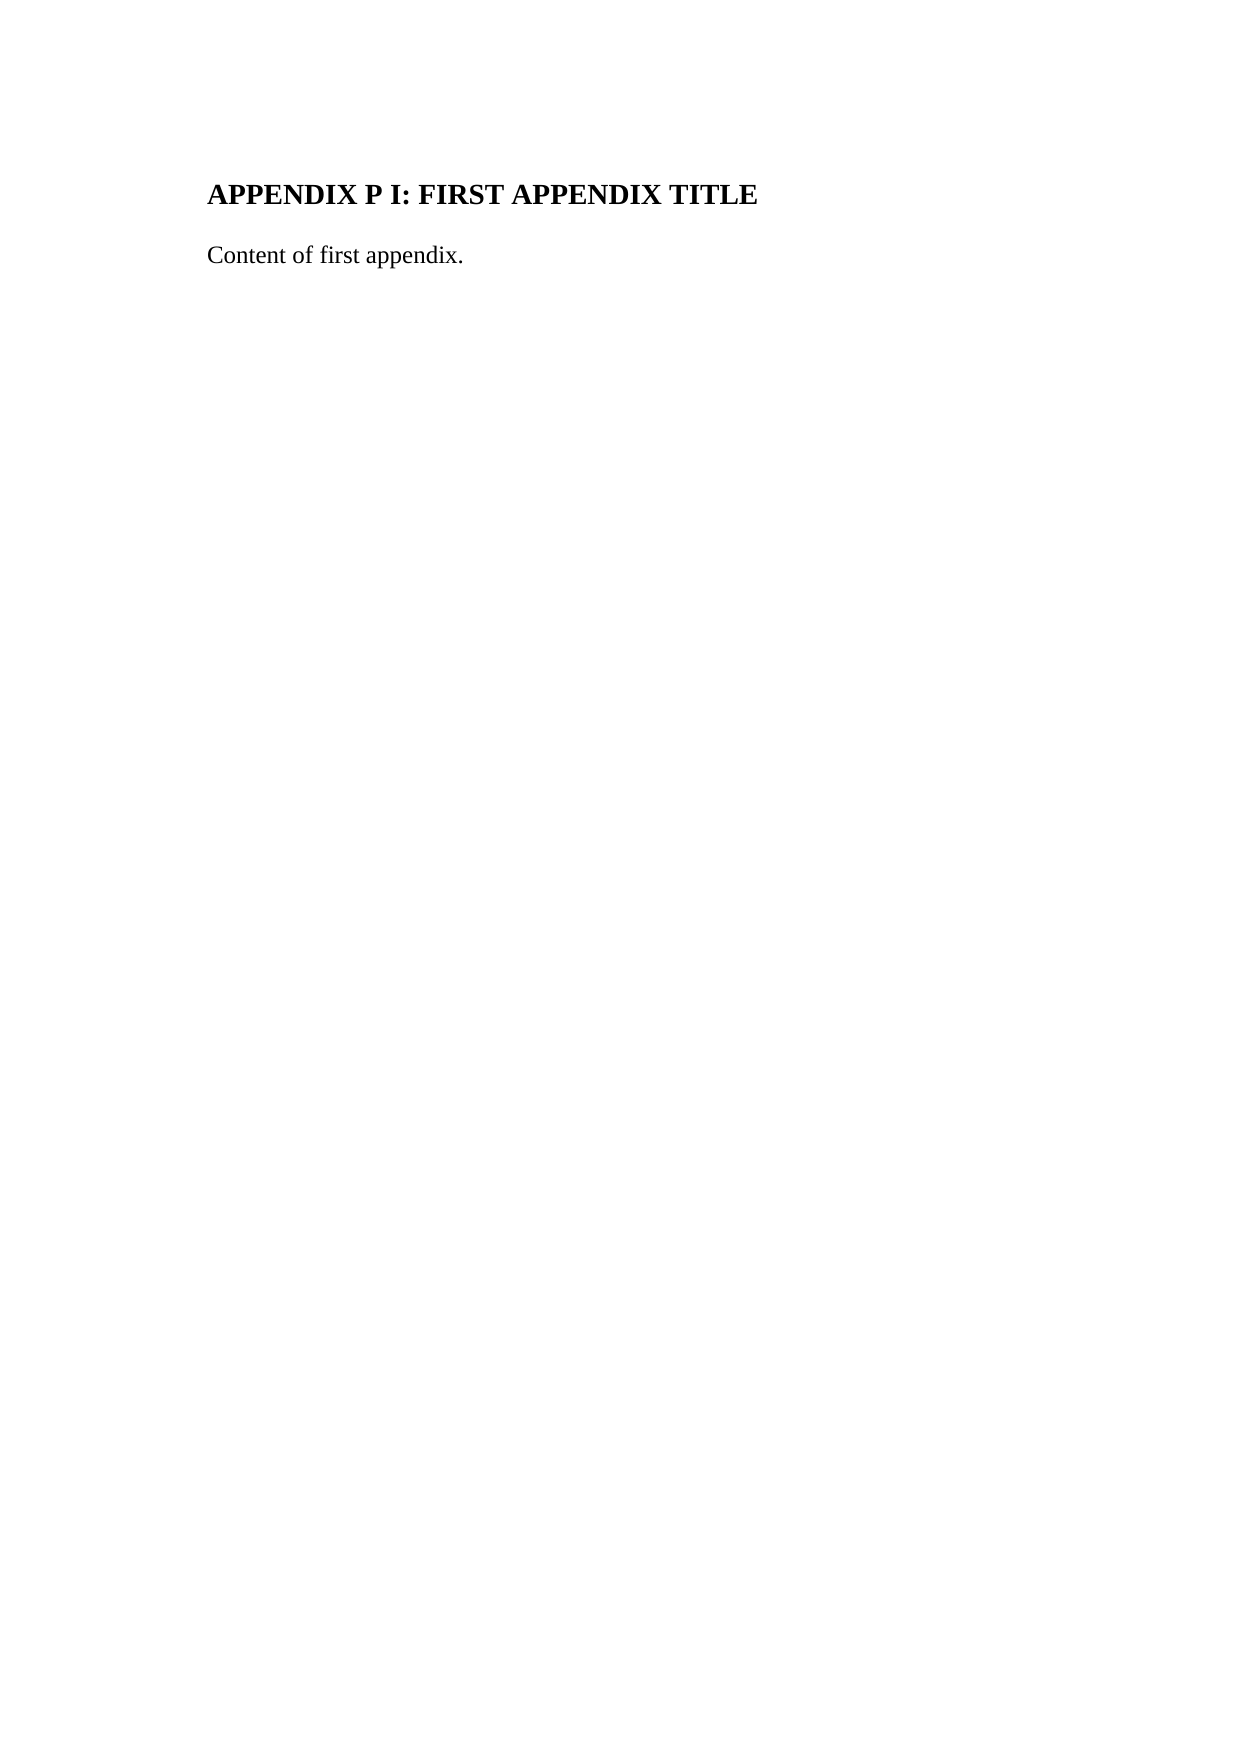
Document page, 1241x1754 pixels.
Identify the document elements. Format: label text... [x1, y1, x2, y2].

text Appendix P I: First appendix title [207, 177, 1122, 211]
text Content of first appendix. [207, 240, 1122, 269]
